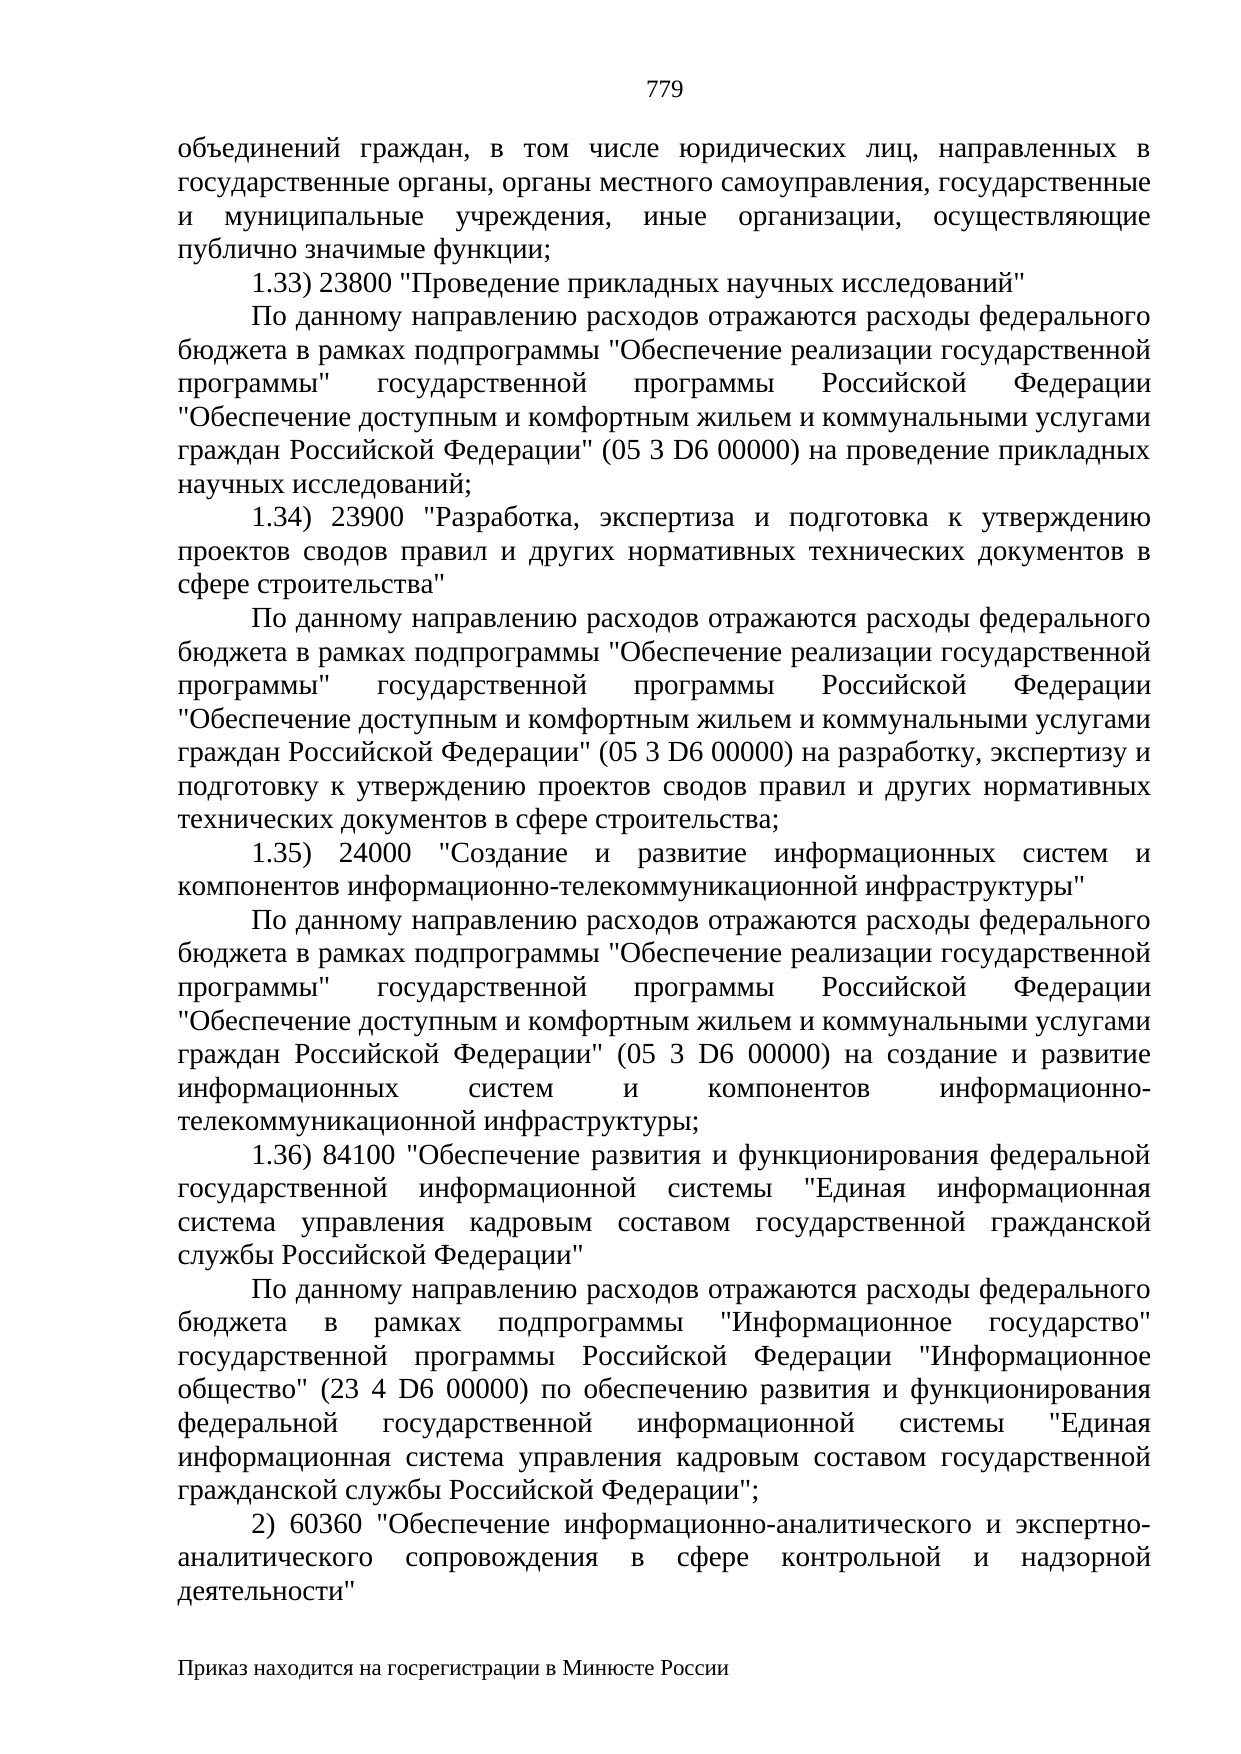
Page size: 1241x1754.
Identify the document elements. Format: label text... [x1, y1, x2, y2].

text 1.36) 84100 "Обеспечение развития и функционирования федеральной государственной информационной системы "Единая информационная система управления кадровым составом государственной гражданской службы Российской Федерации" [177, 1137, 1152, 1271]
text 1.33) 23800 "Проведение прикладных научных исследований" [177, 265, 1152, 298]
text 1.35) 24000 "Создание и развитие информационных систем и компонентов информационно-телекоммуникационной инфраструктуры" [177, 835, 1152, 902]
text По данному направлению расходов отражаются расходы федерального бюджета в рамках подпрограммы "Обеспечение реализации государственной программы" государственной программы Российской Федерации "Обеспечение доступным и комфортным жильем и коммунальными услугами граждан Российской Федерации" (05 3 D6 00000) на проведение прикладных научных исследований; [177, 298, 1152, 499]
text 1.34) 23900 "Разработка, экспертиза и подготовка к утверждению проектов сводов правил и других нормативных технических документов в сфере строительства" [177, 499, 1152, 600]
text По данному направлению расходов отражаются расходы федерального бюджета в рамках подпрограммы "Обеспечение реализации государственной программы" государственной программы Российской Федерации "Обеспечение доступным и комфортным жильем и коммунальными услугами граждан Российской Федерации" (05 3 D6 00000) на создание и развитие информационных систем и компонентов информационно-телекоммуникационной инфраструктуры; [177, 902, 1152, 1137]
text 2) 60360 "Обеспечение информационно-аналитического и экспертно-аналитического сопровождения в сфере контрольной и надзорной деятельности" [177, 1506, 1152, 1606]
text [177, 131, 1152, 265]
text По данному направлению расходов отражаются расходы федерального бюджета в рамках подпрограммы "Информационное государство" государственной программы Российской Федерации "Информационное общество" (23 4 D6 00000) по обеспечению развития и функционирования федеральной государственной информационной системы "Единая информационная система управления кадровым составом государственной гражданской службы Российской Федерации"; [177, 1271, 1152, 1506]
text По данному направлению расходов отражаются расходы федерального бюджета в рамках подпрограммы "Обеспечение реализации государственной программы" государственной программы Российской Федерации "Обеспечение доступным и комфортным жильем и коммунальными услугами граждан Российской Федерации" (05 3 D6 00000) на разработку, экспертизу и подготовку к утверждению проектов сводов правил и других нормативных технических документов в сфере строительства; [177, 600, 1152, 835]
